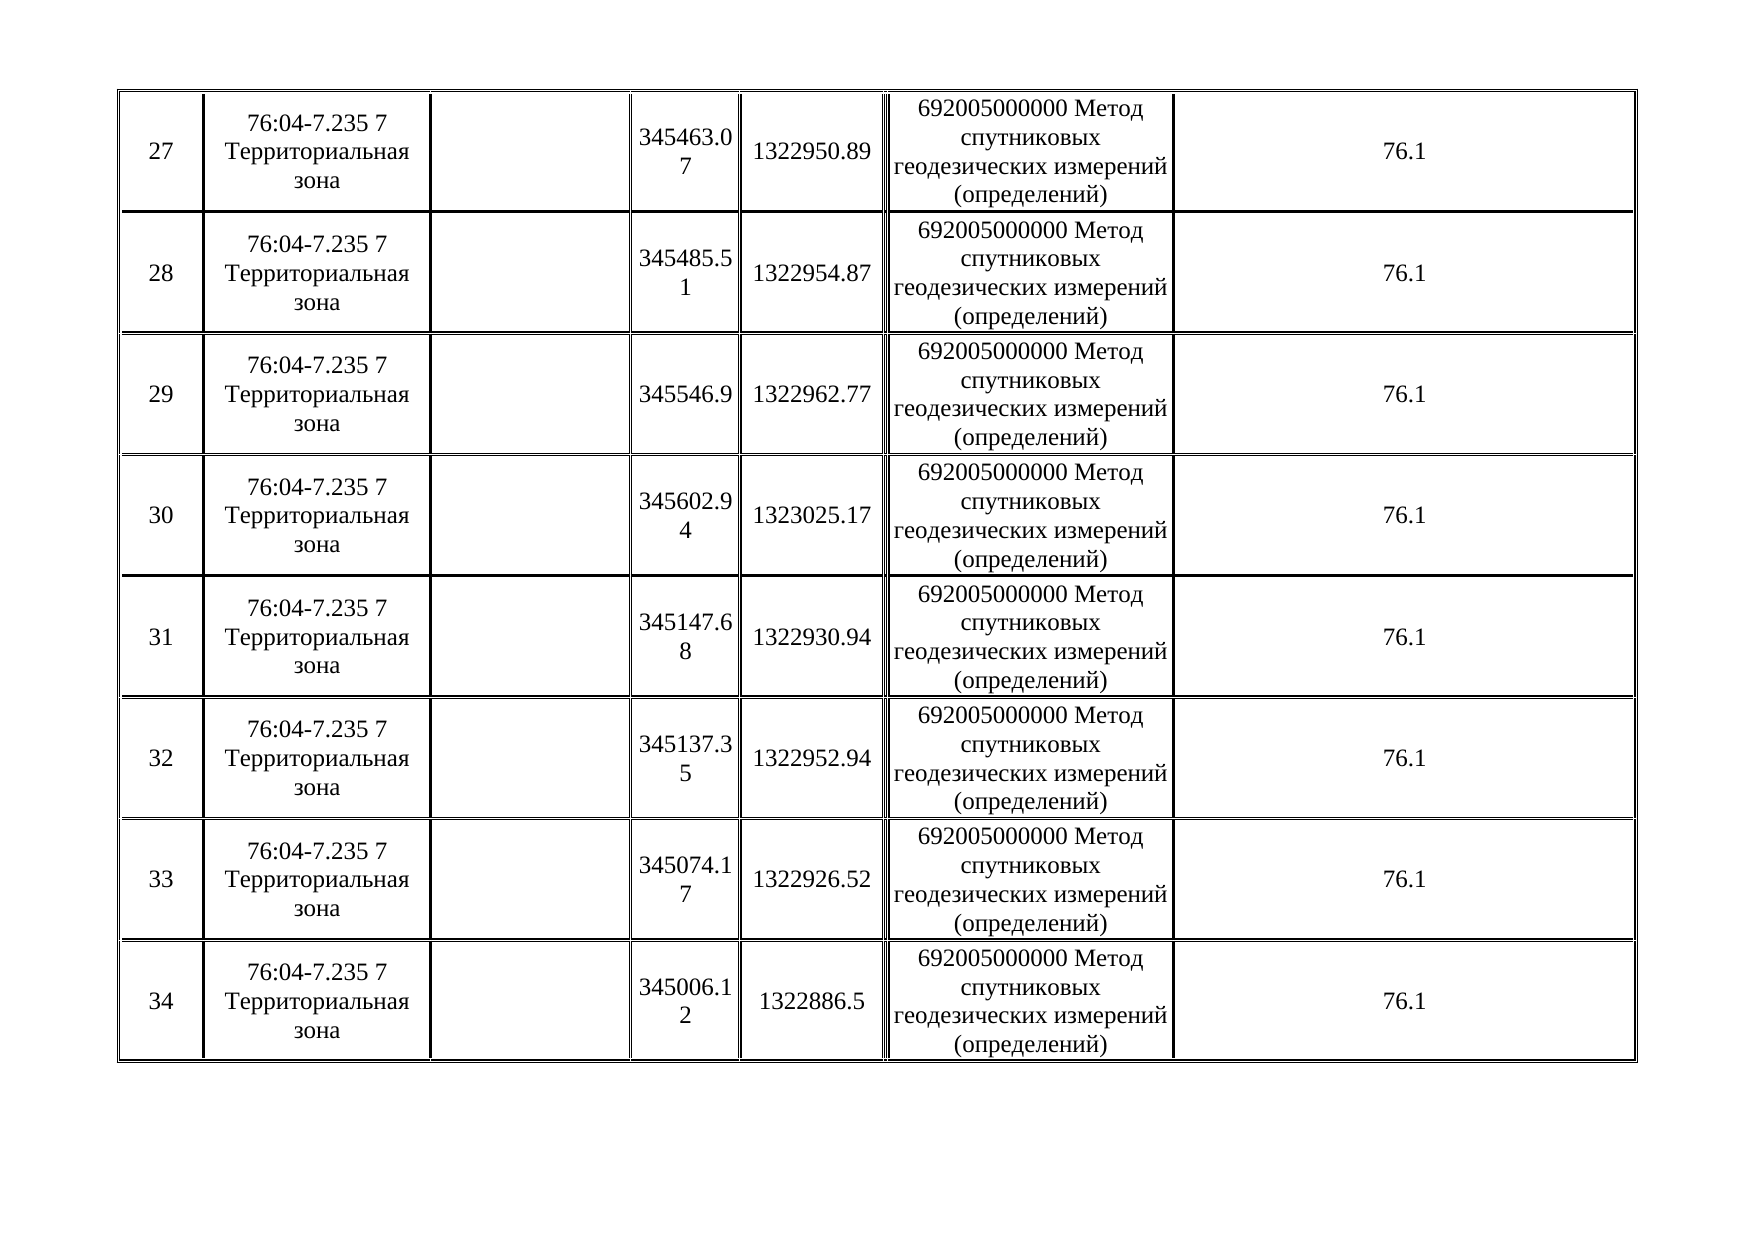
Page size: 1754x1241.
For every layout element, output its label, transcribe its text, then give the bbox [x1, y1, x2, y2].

table_cell [432, 213, 629, 331]
table_cell 1322930.94 [742, 577, 882, 695]
table_cell 32 [120, 695, 202, 817]
table_cell [430, 92, 631, 210]
table_cell 76:04-7.235 7 Территориальная зона [205, 577, 429, 695]
table_cell [432, 820, 629, 938]
table_cell 692005000000 Метод спутниковых геодезических измерений (определений) [890, 456, 1172, 574]
table_cell 29 [120, 331, 202, 453]
table_cell 345074.17 [632, 820, 738, 938]
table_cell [888, 92, 1173, 210]
table_cell 1322950.89 [740, 92, 883, 210]
table_cell 1322926.52 [742, 820, 882, 938]
table_cell 1323025.17 [742, 456, 882, 574]
table_cell 345147.68 [632, 577, 738, 695]
table_cell 33 [118, 817, 203, 938]
table_cell 76:04-7.235 7 Территориальная зона [205, 456, 429, 574]
table_cell 76.1 [1173, 453, 1636, 574]
table_cell 28 [120, 210, 202, 331]
table_cell 692005000000 Метод спутниковых геодезических измерений (определений) [890, 699, 1172, 817]
table_cell 76.1 [1173, 938, 1635, 1059]
table_cell 692005000000 Метод спутниковых геодезических измерений (определений) [890, 577, 1172, 695]
table_cell 76.1 [1175, 331, 1635, 453]
table_cell 1322962.77 [742, 335, 882, 453]
table_cell 345463.07 [631, 90, 740, 210]
table_cell 345602.94 [632, 456, 738, 574]
table_cell 1322952.94 [742, 699, 882, 817]
table_cell 76:04-7.235 7 Территориальная зона [205, 335, 429, 453]
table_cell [890, 213, 1172, 331]
table_cell 76.1 [1173, 817, 1636, 938]
table_cell 76:04-7.235 7 Территориальная зона [205, 699, 429, 817]
table_cell [432, 335, 629, 453]
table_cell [203, 92, 430, 210]
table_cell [890, 820, 1172, 938]
table_cell 1322886.5 [740, 942, 883, 1059]
table_cell 692005000000 Метод спутниковых геодезических измерений (определений) [890, 335, 1172, 453]
table_cell 34 [120, 938, 203, 1059]
table_cell 76.1 [1175, 574, 1634, 695]
table_cell 27 [120, 92, 203, 210]
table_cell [203, 942, 430, 1059]
table_cell 31 [120, 574, 202, 695]
table_cell 345546.9 [632, 335, 738, 453]
table_cell [430, 942, 631, 1059]
table_cell 345485.51 [632, 213, 738, 331]
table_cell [888, 942, 1173, 1059]
table_cell 345137.35 [632, 699, 738, 817]
table_cell [432, 699, 629, 817]
table_cell [432, 577, 629, 695]
table_cell 76.1 [1175, 210, 1634, 331]
table_cell 1322954.87 [742, 213, 882, 331]
table_cell [432, 456, 629, 574]
table_cell 76.1 [1175, 695, 1635, 817]
table_cell 76.1 [1173, 92, 1634, 210]
table_cell 76:04-7.235 7 Территориальная зона [205, 213, 429, 331]
table_cell 345006.12 [631, 938, 740, 1059]
table_cell 30 [118, 453, 203, 574]
table_cell 76:04-7.235 7 Территориальная зона [205, 820, 429, 938]
